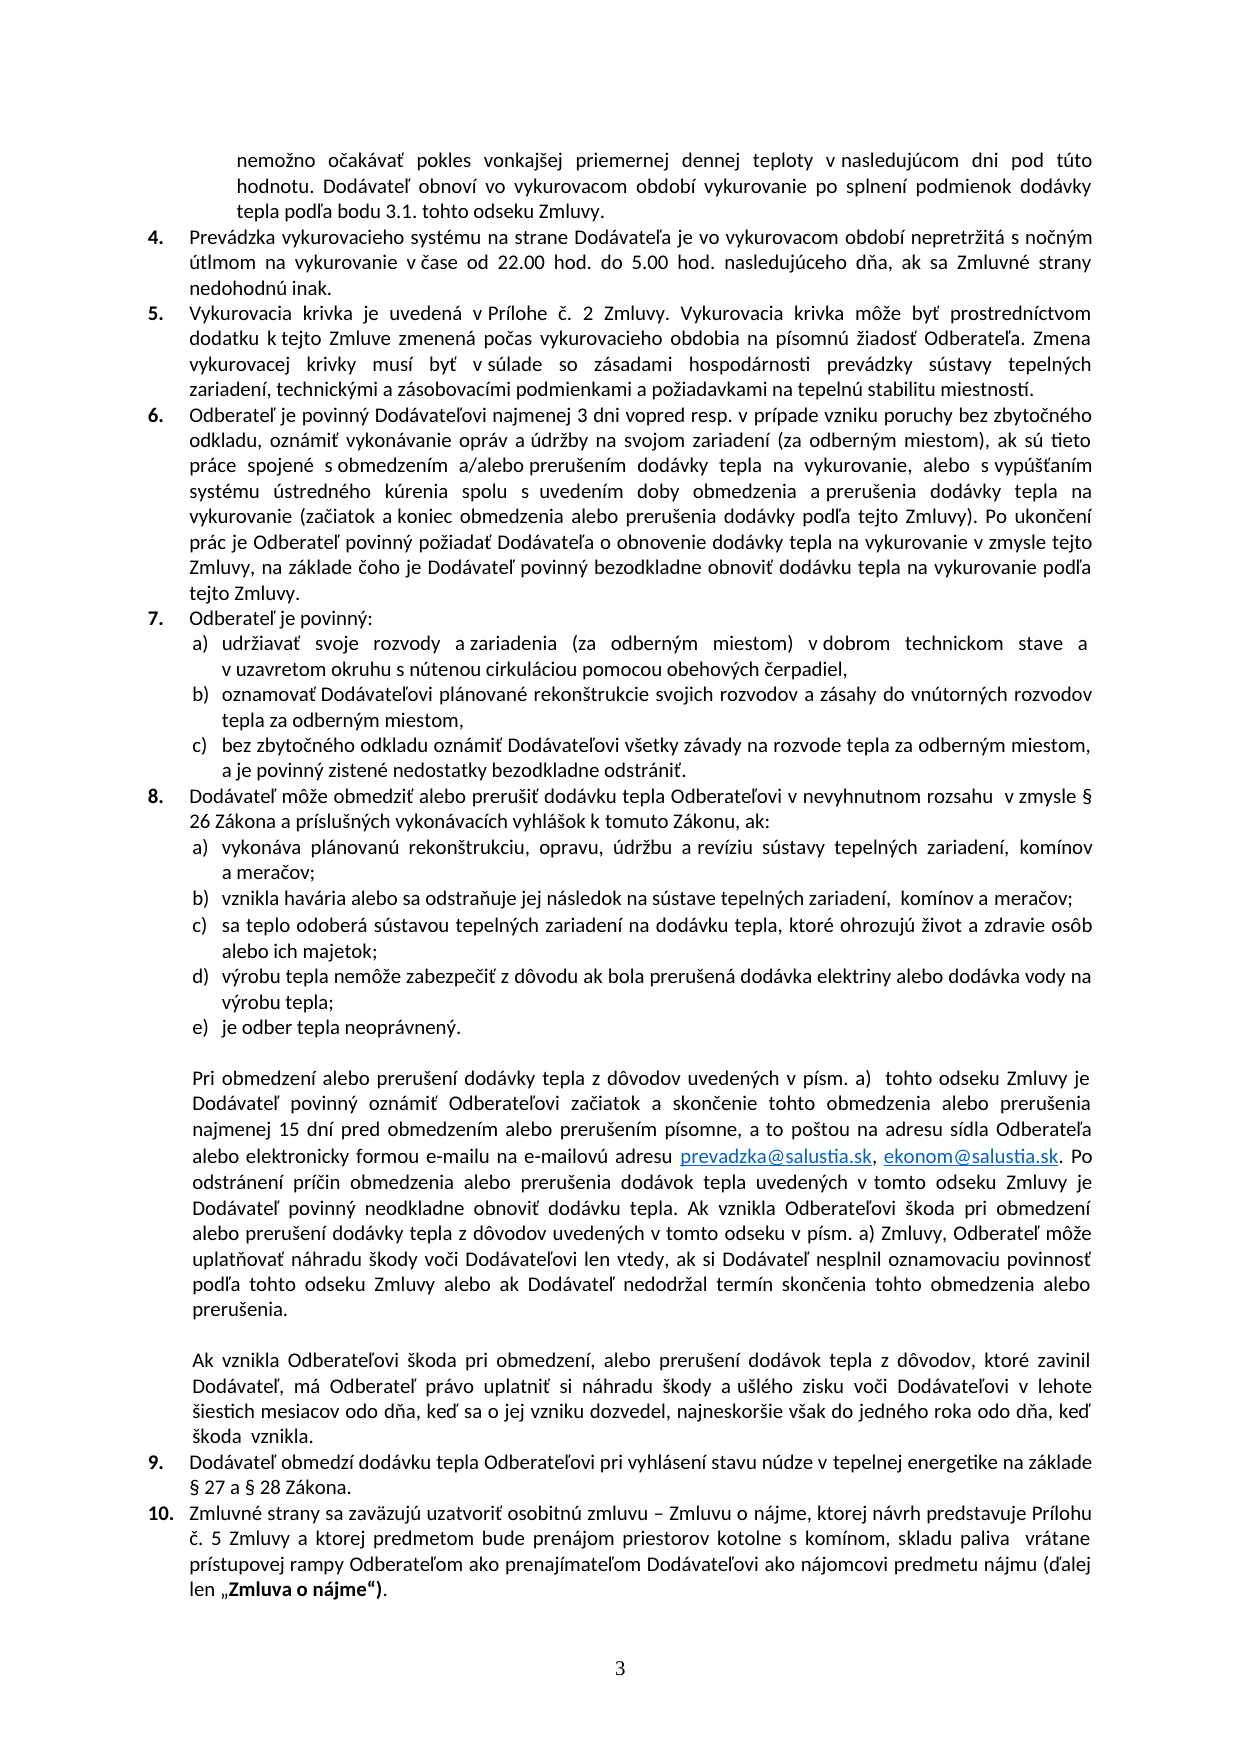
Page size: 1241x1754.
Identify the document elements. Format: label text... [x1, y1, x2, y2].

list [192, 148, 1092, 224]
list vznikla havária alebo sa odstraňuje jej následok na sústave tepelných zariadení, komínov a meračov; [192, 885, 1092, 910]
text Pri obmedzení alebo prerušení dodávky tepla z dôvodov uvedených v písm. a) tohto odseku Zmluvy je Dodávateľ povinný oznámiť Odberateľovi začiatok a skončenie tohto obmedzenia alebo prerušenia najmenej 15 dní pred obmedzením alebo prerušením písomne, a to poštou na adresu sídla Odberateľa alebo elektronicky formou e-mailu na e-mailovú adresu prevadzka@salustia.sk, ekonom@salustia.sk. Po odstránení príčin obmedzenia alebo prerušenia dodávok tepla uvedených v tomto odseku Zmluvy je Dodávateľ povinný neodkladne obnoviť dodávku tepla. Ak vznikla Odberateľovi škoda pri obmedzení alebo prerušení dodávky tepla z dôvodov uvedených v tomto odseku v písm. a) Zmluvy, Odberateľ môže uplatňovať náhradu škody voči Dodávateľovi len vtedy, ak si Dodávateľ nesplnil oznamovaciu povinnosť podľa tohto odseku Zmluvy alebo ak Dodávateľ nedodržal termín skončenia tohto obmedzenia alebo prerušenia. [192, 1065, 1092, 1322]
list vykonáva plánovanú rekonštrukciu, opravu, údržbu a revíziu sústavy tepelných zariadení, komínov a meračov; [192, 834, 1092, 885]
list udržiavať svoje rozvody a zariadenia (za odberným miestom) v dobrom technickom stave a v uzavretom okruhu s nútenou cirkuláciou pomocou obehových čerpadiel, [192, 631, 1092, 681]
list Odberateľ je povinný Dodávateľovi najmenej 3 dni vopred resp. v prípade vzniku poruchy bez zbytočného odkladu, oznámiť vykonávanie opráv a údržby na svojom zariadení (za odberným miestom), ak sú tieto práce spojené s obmedzením a/alebo prerušením dodávky tepla na vykurovanie, alebo s vypúšťaním systému ústredného kúrenia spolu s uvedením doby obmedzenia a prerušenia dodávky tepla na vykurovanie (začiatok a koniec obmedzenia alebo prerušenia dodávky podľa tejto Zmluvy). Po ukončení prác je Odberateľ povinný požiadať Dodávateľa o obnovenie dodávky tepla na vykurovanie v zmysle tejto Zmluvy, na základe čoho je Dodávateľ povinný bezodkladne obnoviť dodávku tepla na vykurovanie podľa tejto Zmluvy. [148, 402, 1092, 605]
list Dodávateľ obmedzí dodávku tepla Odberateľovi pri vyhlásení stavu núdze v tepelnej energetike na základe § 27 a § 28 Zákona. [148, 1449, 1092, 1500]
list Prevádzka vykurovacieho systému na strane Dodávateľa je vo vykurovacom období nepretržitá s nočným útlmom na vykurovanie v čase od 22.00 hod. do 5.00 hod. nasledujúceho dňa, ak sa Zmluvné strany nedohodnú inak. [148, 224, 1092, 300]
list oznamovať Dodávateľovi plánované rekonštrukcie svojich rozvodov a zásahy do vnútorných rozvodov tepla za odberným miestom, [192, 681, 1092, 732]
list Zmluvné strany sa zaväzujú uzatvoriť osobitnú zmluvu – Zmluvu o nájme, ktorej návrh predstavuje Prílohu č. 5 Zmluvy a ktorej predmetom bude prenájom priestorov kotolne s komínom, skladu paliva vrátane prístupovej rampy Odberateľom ako prenajímateľom Dodávateľovi ako nájomcovi predmetu nájmu (ďalej len „Zmluva o nájme“). [148, 1500, 1092, 1602]
list Dodávateľ môže obmedziť alebo prerušiť dodávku tepla Odberateľovi v nevyhnutnom rozsahu v zmysle § 26 Zákona a príslušných vykonávacích vyhlášok k tomuto Zákonu, ak: [148, 783, 1092, 834]
text Ak vznikla Odberateľovi škoda pri obmedzení, alebo prerušení dodávok tepla z dôvodov, ktoré zavinil Dodávateľ, má Odberateľ právo uplatniť si náhradu škody a ušlého zisku voči Dodávateľovi v lehote šiestich mesiacov odo dňa, keď sa o jej vzniku dozvedel, najneskoršie však do jedného roka odo dňa, keď škoda vznikla. [192, 1347, 1092, 1449]
list je odber tepla neoprávnený. [192, 1014, 1092, 1040]
list Odberateľ je povinný: [148, 605, 1092, 631]
list výrobu tepla nemôže zabezpečiť z dôvodu ak bola prerušená dodávka elektriny alebo dodávka vody na výrobu tepla; [192, 963, 1092, 1014]
list Vykurovacia krivka je uvedená v Prílohe č. 2 Zmluvy. Vykurovacia krivka môže byť prostredníctvom dodatku k tejto Zmluve zmenená počas vykurovacieho obdobia na písomnú žiadosť Odberateľa. Zmena vykurovacej krivky musí byť v súlade so zásadami hospodárnosti prevádzky sústavy tepelných zariadení, technickými a zásobovacími podmienkami a požiadavkami na tepelnú stabilitu miestností. [148, 300, 1092, 402]
list sa teplo odoberá sústavou tepelných zariadení na dodávku tepla, ktoré ohrozujú život a zdravie osôb alebo ich majetok; [192, 913, 1092, 963]
list bez zbytočného odkladu oznámiť Dodávateľovi všetky závady na rozvode tepla za odberným miestom, a je povinný zistené nedostatky bezodkladne odstrániť. [192, 732, 1092, 783]
